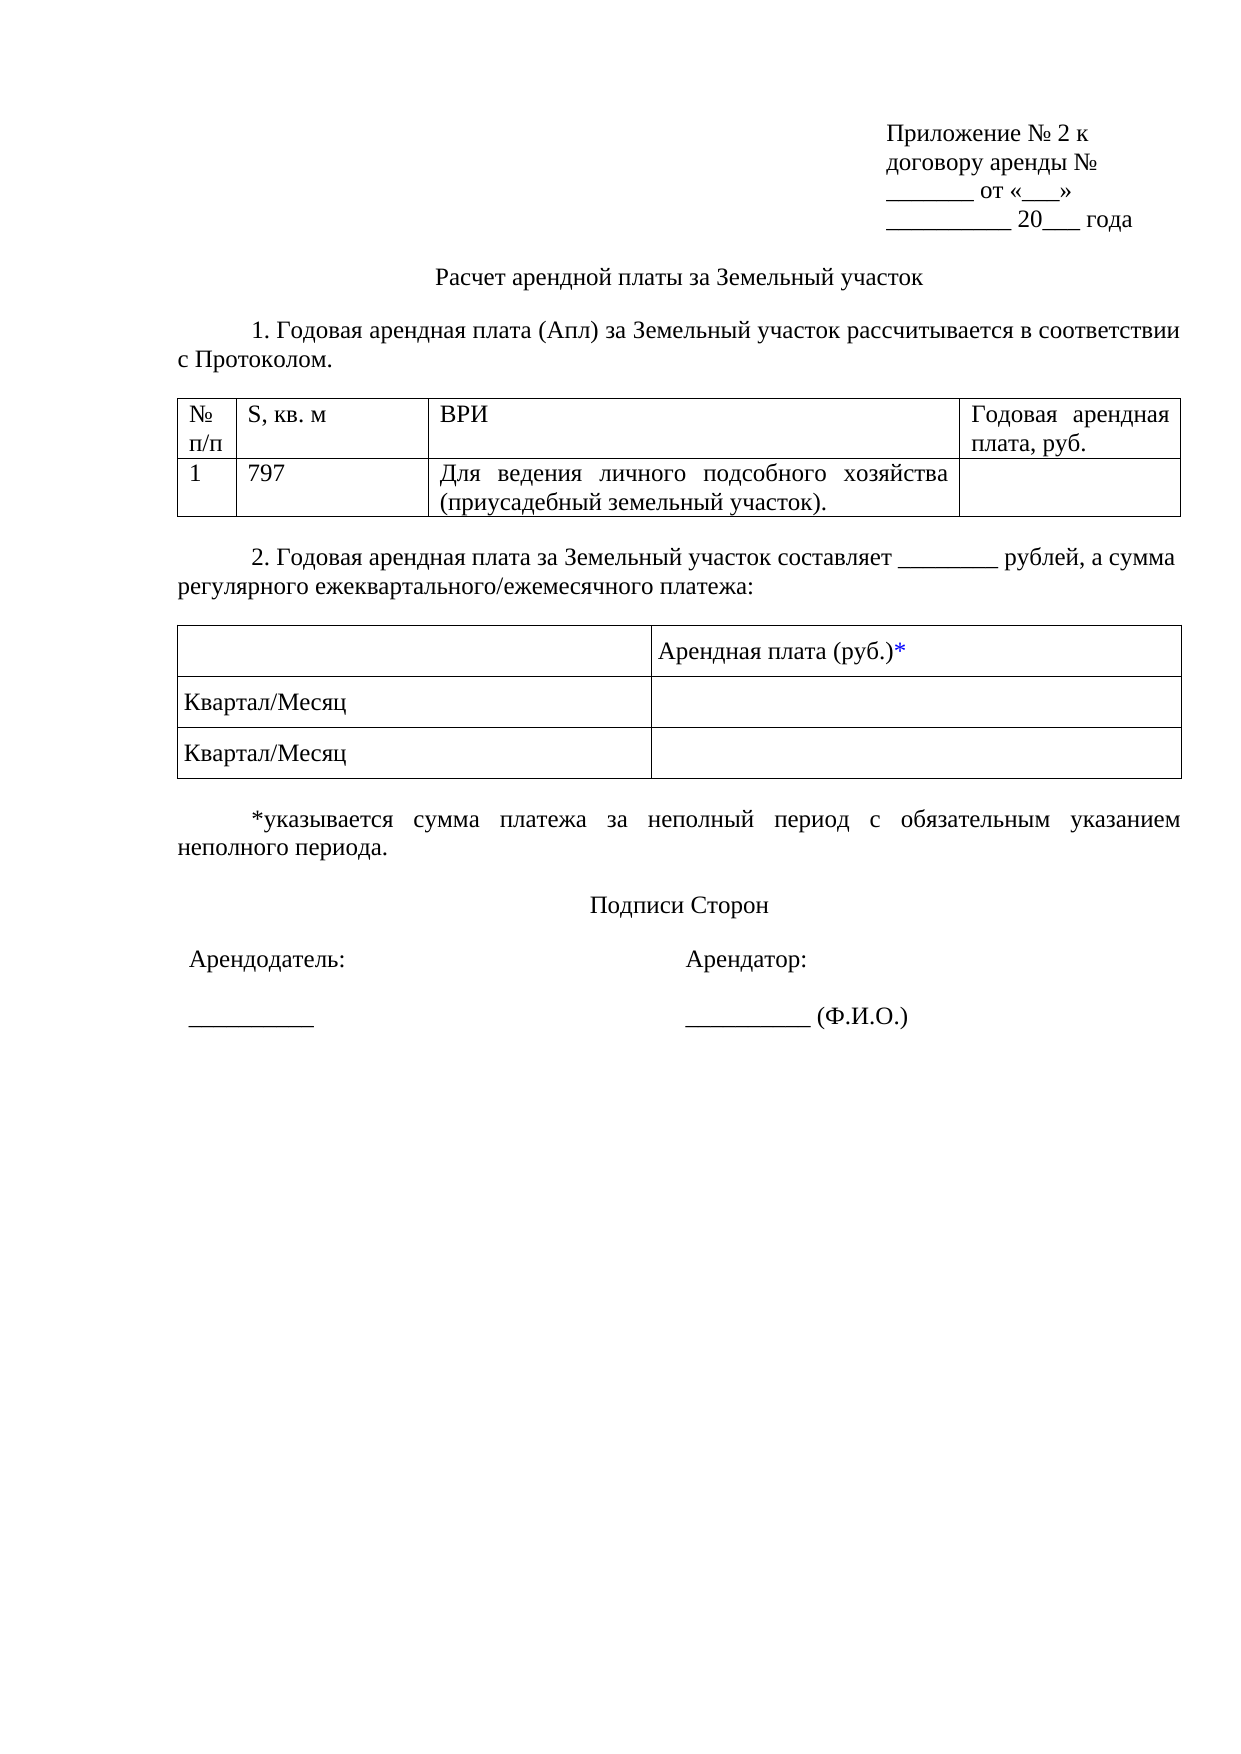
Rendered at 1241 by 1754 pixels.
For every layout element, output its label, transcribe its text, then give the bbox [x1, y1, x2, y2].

text 2. Годовая арендная плата за Земельный участок составляет ________ рублей, а сумма регулярного ежеквартального/ежемесячного платежа: [177, 542, 1181, 599]
table_header S, кв. м [237, 399, 428, 457]
table_header № п/п [178, 399, 236, 457]
table_cell Квартал/Месяц [178, 728, 651, 778]
table_header [178, 626, 651, 676]
table_cell 1 [178, 459, 236, 516]
text *указывается сумма платежа за неполный период с обязательным указанием неполного периода. [177, 804, 1181, 861]
table_cell [960, 459, 1180, 516]
table_header Арендодатель: [177, 944, 674, 1001]
table_header Годовая арендная плата, руб. [960, 399, 1180, 457]
table_cell [652, 728, 1181, 778]
table_header Арендатор: [674, 944, 1171, 1001]
text 1. Годовая арендная плата (Апл) за Земельный участок рассчитывается в соответствии с Протоколом. [177, 316, 1181, 373]
table_cell Для ведения личного подсобного хозяйства (приусадебный земельный участок). [429, 459, 959, 516]
text Подписи Сторон [177, 890, 1181, 919]
table_cell __________ [177, 1001, 674, 1030]
table_cell [652, 677, 1181, 727]
table_header Арендная плата (руб.)* [652, 626, 1181, 676]
table_header ВРИ [429, 399, 959, 457]
table_cell Квартал/Месяц [178, 677, 651, 727]
table_cell 797 [237, 459, 428, 516]
text Расчет арендной платы за Земельный участок [177, 262, 1181, 291]
text Приложение № 2 к договору аренды № _______ от «___» __________ 20___ года [886, 118, 1181, 233]
table_cell __________ (Ф.И.О.) [674, 1001, 1171, 1030]
